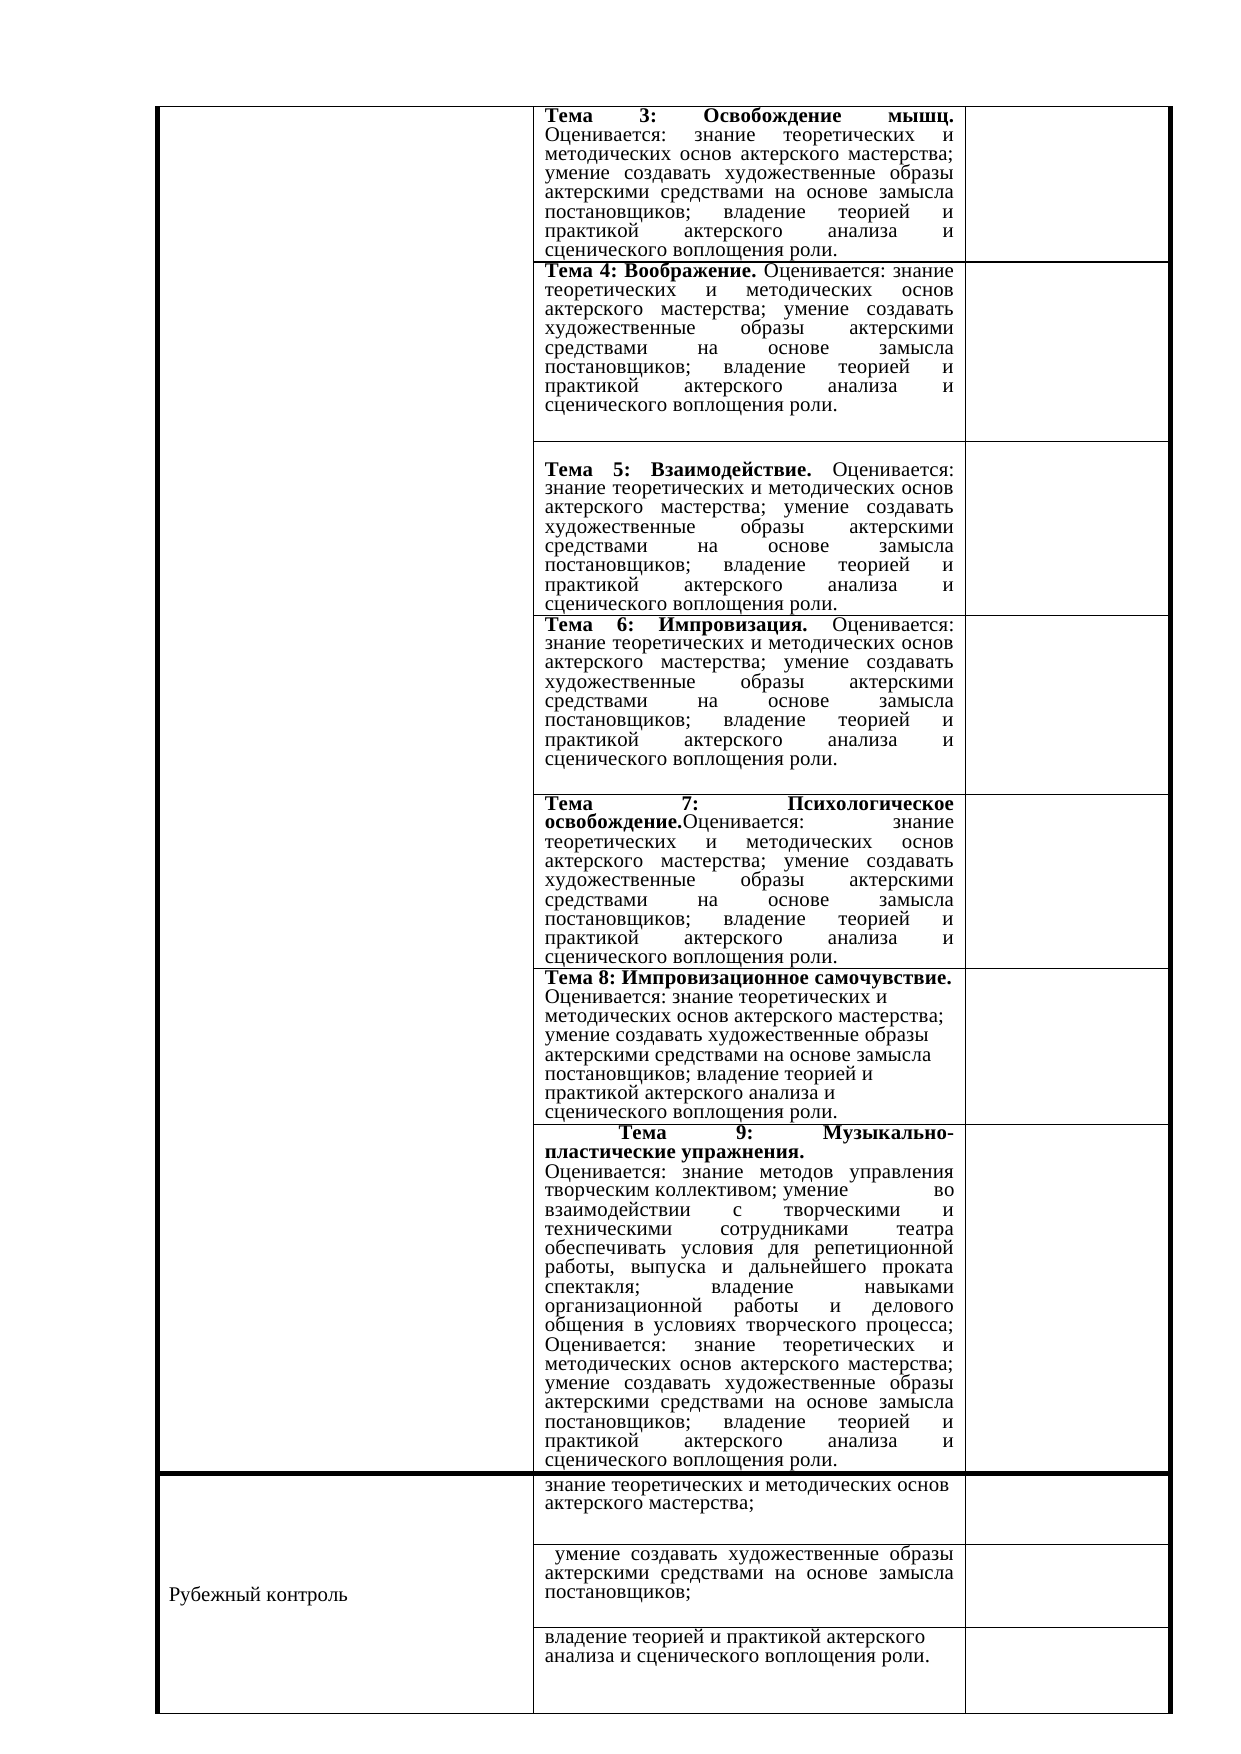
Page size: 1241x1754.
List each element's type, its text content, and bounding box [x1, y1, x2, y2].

table_cell Тема 4: Воображение. Оценивается: знание теоретических и методических основ актерского мастерства; умение создавать художественные образы актерскими средствами на основе замысла постановщиков; владение теорией и практикой актерского анализа и сценического воплощения роли. [534, 263, 965, 441]
table_cell Тема 6: Импровизация. Оценивается: знание теоретических и методических основ актерского мастерства; умение создавать художественные образы актерскими средствами на основе замысла постановщиков; владение теорией и практикой актерского анализа и сценического воплощения роли. [534, 616, 965, 794]
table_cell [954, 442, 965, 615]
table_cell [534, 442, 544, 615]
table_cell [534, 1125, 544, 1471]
table_cell знание теоретических и методических основ актерского мастерства; [534, 1476, 965, 1544]
table_cell [966, 1476, 1168, 1544]
table_cell владение теорией и практикой актерского анализа и сценического воплощения роли. [534, 1628, 965, 1713]
table_cell Тема 8: Импровизационное самочувствие. Оценивается: знание теоретических и методических основ актерского мастерства; умение создавать художественные образы актерскими средствами на основе замысла постановщиков; владение теорией и практикой актерского анализа и сценического воплощения роли. [534, 969, 965, 1123]
table_cell [966, 1628, 1168, 1713]
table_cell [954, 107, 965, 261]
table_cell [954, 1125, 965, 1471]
table_cell умение создавать художественные образы актерскими средствами на основе замысла постановщиков; [534, 1545, 965, 1627]
table_cell [966, 107, 1168, 261]
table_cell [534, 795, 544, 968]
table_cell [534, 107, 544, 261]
table_cell [966, 616, 1168, 794]
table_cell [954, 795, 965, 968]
table_cell [966, 442, 1168, 615]
table_cell Рубежный контроль [160, 1476, 533, 1713]
table_cell [966, 795, 1168, 968]
table_cell [966, 263, 1168, 441]
table_cell [966, 1545, 1168, 1627]
table_cell [966, 969, 1168, 1123]
table_cell [966, 1125, 1168, 1471]
